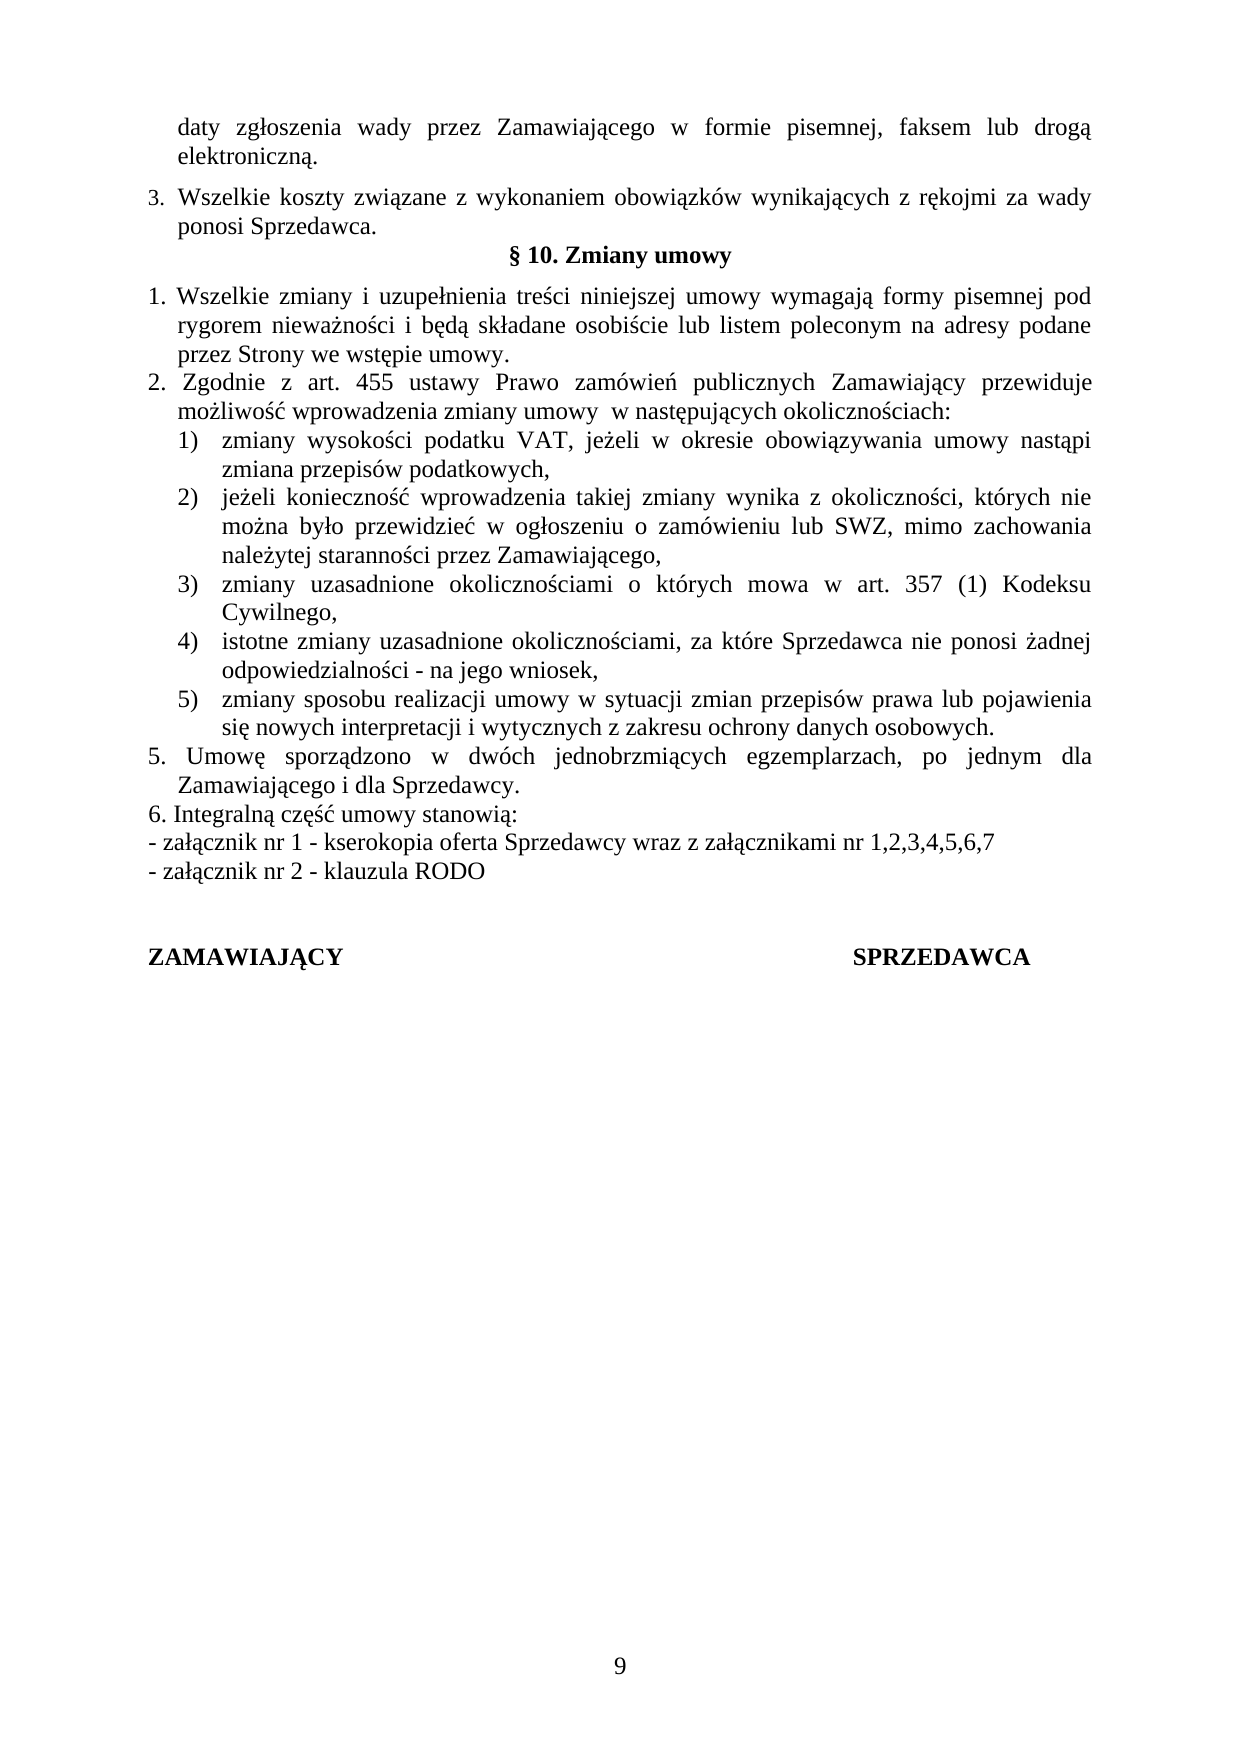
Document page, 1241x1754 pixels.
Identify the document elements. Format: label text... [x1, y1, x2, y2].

list zmiany sposobu realizacji umowy w sytuacji zmian przepisów prawa lub pojawienia się nowych interpretacji i wytycznych z zakresu ochrony danych osobowych. [177, 684, 1092, 741]
text 2. Zgodnie z art. 455 ustawy Prawo zamówień publicznych Zamawiający przewiduje możliwość wprowadzenia zmiany umowy w następujących okolicznościach: [148, 367, 1092, 425]
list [148, 112, 1092, 170]
text 6. Integralną część umowy stanowią: [148, 799, 1092, 827]
text ZAMAWIAJĄCY SPRZEDAWCA [148, 942, 1092, 971]
text - załącznik nr 2 - klauzula RODO [148, 856, 1092, 885]
list jeżeli konieczność wprowadzenia takiej zmiany wynika z okoliczności, których nie można było przewidzieć w ogłoszeniu o zamówieniu lub SWZ, mimo zachowania należytej staranności przez Zamawiającego, [177, 482, 1092, 569]
text 5. Umowę sporządzono w dwóch jednobrzmiących egzemplarzach, po jednym dla Zamawiającego i dla Sprzedawcy. [148, 741, 1092, 799]
list zmiany wysokości podatku VAT, jeżeli w okresie obowiązywania umowy nastąpi zmiana przepisów podatkowych, [177, 425, 1092, 482]
list Wszelkie koszty związane z wykonaniem obowiązków wynikających z rękojmi za wady ponosi Sprzedawca. [148, 182, 1092, 240]
list zmiany uzasadnione okolicznościami o których mowa w art. 357 (1) Kodeksu Cywilnego, [177, 569, 1092, 626]
list istotne zmiany uzasadnione okolicznościami, za które Sprzedawca nie ponosi żadnej odpowiedzialności - na jego wniosek, [177, 626, 1092, 684]
text 1. Wszelkie zmiany i uzupełnienia treści niniejszej umowy wymagają formy pisemnej pod rygorem nieważności i będą składane osobiście lub listem poleconym na adresy podane przez Strony we wstępie umowy. [148, 281, 1092, 367]
text - załącznik nr 1 - kserokopia oferta Sprzedawcy wraz z załącznikami nr 1,2,3,4,5,6,7 [148, 827, 1092, 856]
text § 10. Zmiany umowy [148, 240, 1092, 269]
